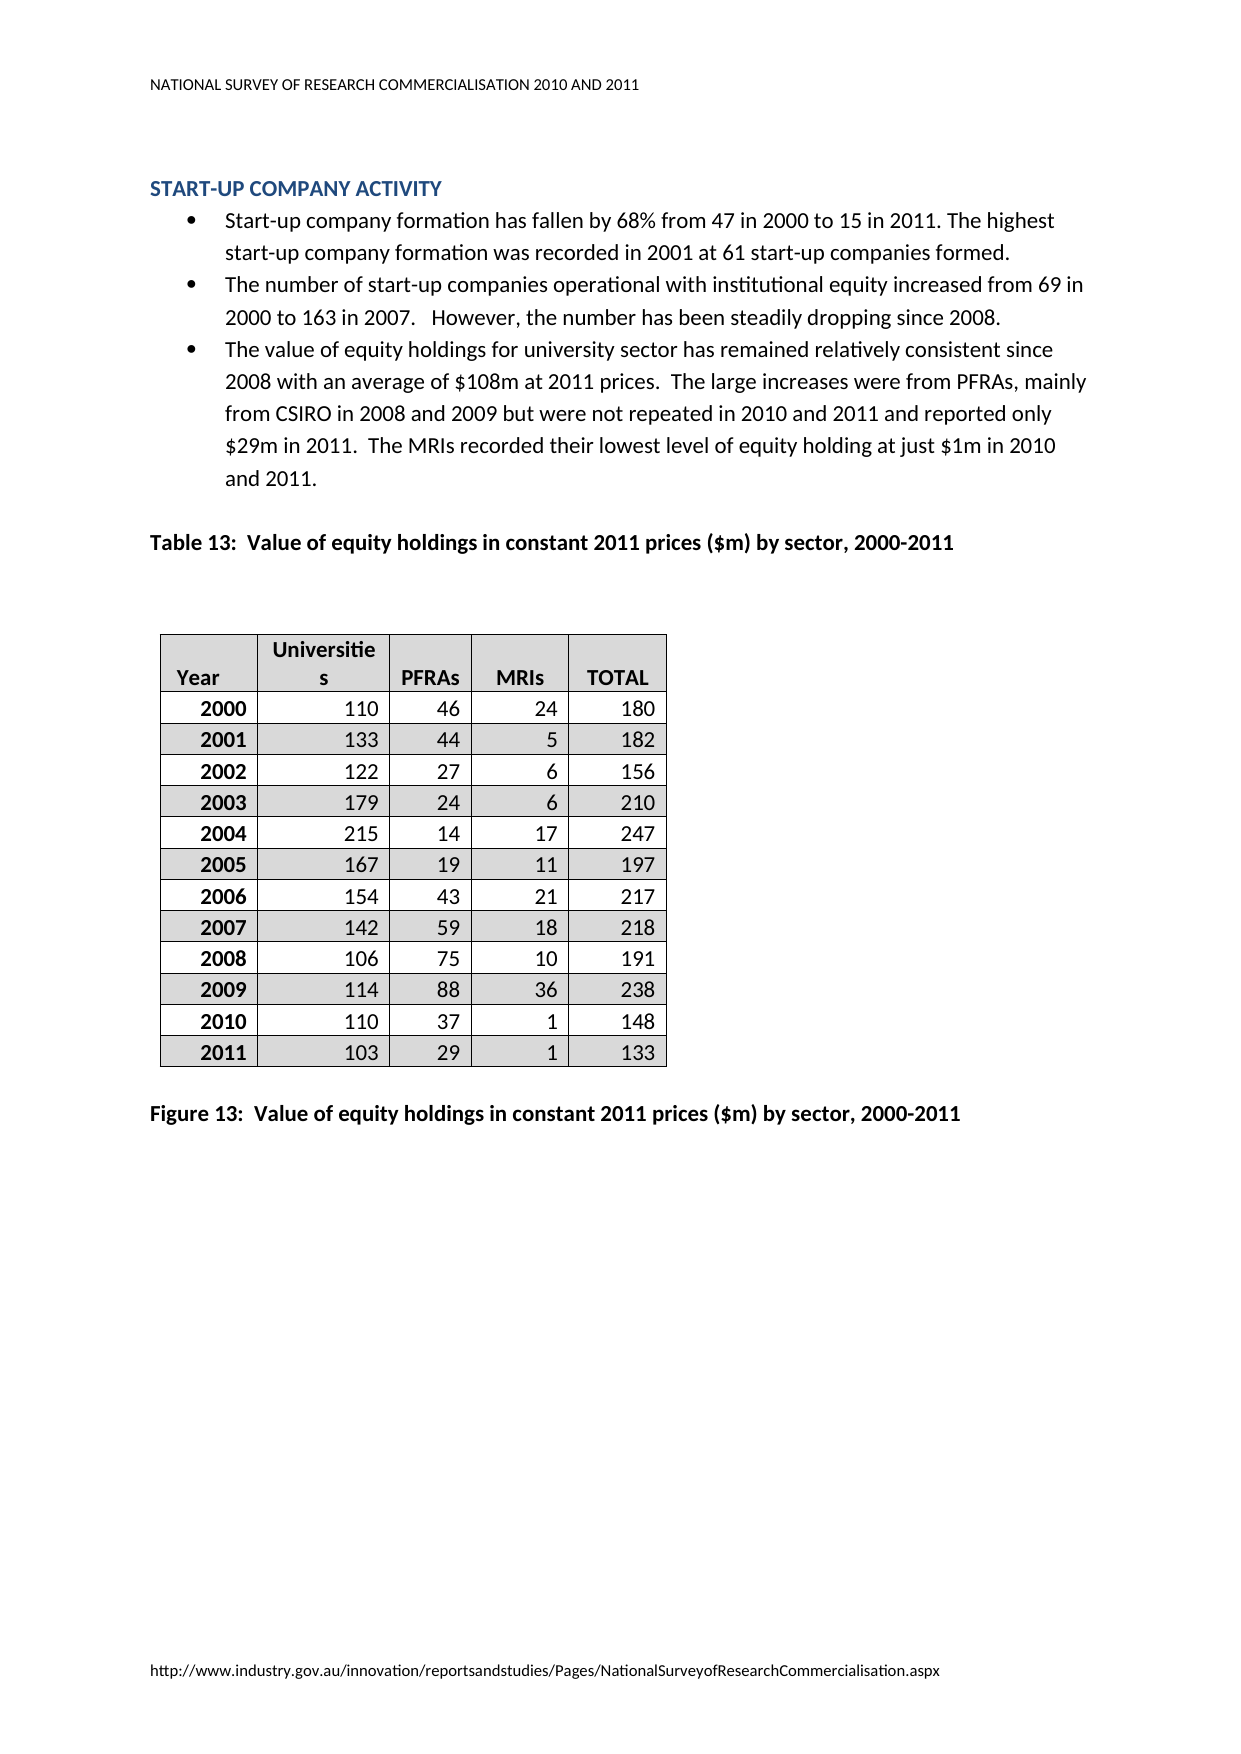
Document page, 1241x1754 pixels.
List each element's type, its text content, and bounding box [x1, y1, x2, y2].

table_cell 1 [472, 1036, 568, 1066]
table_cell 247 [569, 817, 666, 847]
table_cell 182 [569, 724, 666, 754]
table_cell 2011 [161, 1036, 257, 1066]
table_cell 103 [258, 1036, 389, 1066]
table_header PFRAs [390, 635, 471, 691]
table_header MRIs [472, 635, 568, 691]
table_cell 6 [472, 755, 568, 785]
list Table 13: Value of equity holdings in constant 2011 prices ($m) by sector, 2000-2011 [150, 528, 1090, 556]
table_cell 2005 [161, 849, 257, 879]
table_cell 2008 [161, 942, 257, 972]
table_cell 75 [390, 942, 471, 972]
table_cell 133 [258, 724, 389, 754]
table_cell 210 [569, 786, 666, 816]
table_cell 2010 [161, 1005, 257, 1035]
table_cell 27 [390, 755, 471, 785]
table_cell 10 [472, 942, 568, 972]
table_cell 133 [569, 1036, 666, 1066]
table_cell 106 [258, 942, 389, 972]
table_cell 37 [390, 1005, 471, 1035]
table_cell 2001 [161, 724, 257, 754]
table_cell 2000 [161, 692, 257, 722]
table_cell 238 [569, 974, 666, 1004]
list Figure 13: Value of equity holdings in constant 2011 prices ($m) by sector, 2000-2011 [150, 1099, 1090, 1127]
table_header Year [161, 635, 257, 691]
table_cell 11 [472, 849, 568, 879]
table_cell 156 [569, 755, 666, 785]
table_cell 110 [258, 1005, 389, 1035]
table_cell 36 [472, 974, 568, 1004]
table_cell 88 [390, 974, 471, 1004]
table_cell 6 [472, 786, 568, 816]
table_cell 142 [258, 911, 389, 941]
table_cell 197 [569, 849, 666, 879]
table_cell 167 [258, 849, 389, 879]
table_cell 2009 [161, 974, 257, 1004]
table_cell 191 [569, 942, 666, 972]
list The value of equity holdings for university sector has remained relatively consistent since 2008 with an average of $108m at 2011 prices. The large increases were from PFRAs, mainly from CSIRO in 2008 and 2009 but were not repeated in 2010 and 2011 and reported only $29m in 2011. The MRIs recorded their lowest level of equity holding at just $1m in 2010 and 2011. [187, 335, 1090, 492]
table_cell 122 [258, 755, 389, 785]
table_cell 24 [472, 692, 568, 722]
table_cell 2007 [161, 911, 257, 941]
table_cell 2002 [161, 755, 257, 785]
table_cell 110 [258, 692, 389, 722]
table_cell 29 [390, 1036, 471, 1066]
table_cell 19 [390, 849, 471, 879]
table_cell 2006 [161, 880, 257, 910]
table_cell 2004 [161, 817, 257, 847]
table_header Universities [258, 635, 389, 691]
list START-UP COMPANY ACTIVITY [150, 174, 1090, 202]
table_cell 5 [472, 724, 568, 754]
table_cell 218 [569, 911, 666, 941]
table_cell 59 [390, 911, 471, 941]
table_cell 24 [390, 786, 471, 816]
table_cell 114 [258, 974, 389, 1004]
table_cell 148 [569, 1005, 666, 1035]
table_cell 217 [569, 880, 666, 910]
table_cell 17 [472, 817, 568, 847]
table_cell 180 [569, 692, 666, 722]
list The number of start-up companies operational with institutional equity increased from 69 in 2000 to 163 in 2007. However, the number has been steadily dropping since 2008. [187, 271, 1090, 331]
table_cell 14 [390, 817, 471, 847]
table_cell 44 [390, 724, 471, 754]
table_cell 1 [472, 1005, 568, 1035]
table_header TOTAL [569, 635, 666, 691]
table_cell 154 [258, 880, 389, 910]
table_cell 21 [472, 880, 568, 910]
table_cell 2003 [161, 786, 257, 816]
table_cell 18 [472, 911, 568, 941]
table_cell 215 [258, 817, 389, 847]
table_cell 46 [390, 692, 471, 722]
table_cell 43 [390, 880, 471, 910]
list Start-up company formation has fallen by 68% from 47 in 2000 to 15 in 2011. The highest start-up company formation was recorded in 2001 at 61 start-up companies formed. [187, 206, 1090, 266]
table_cell 179 [258, 786, 389, 816]
